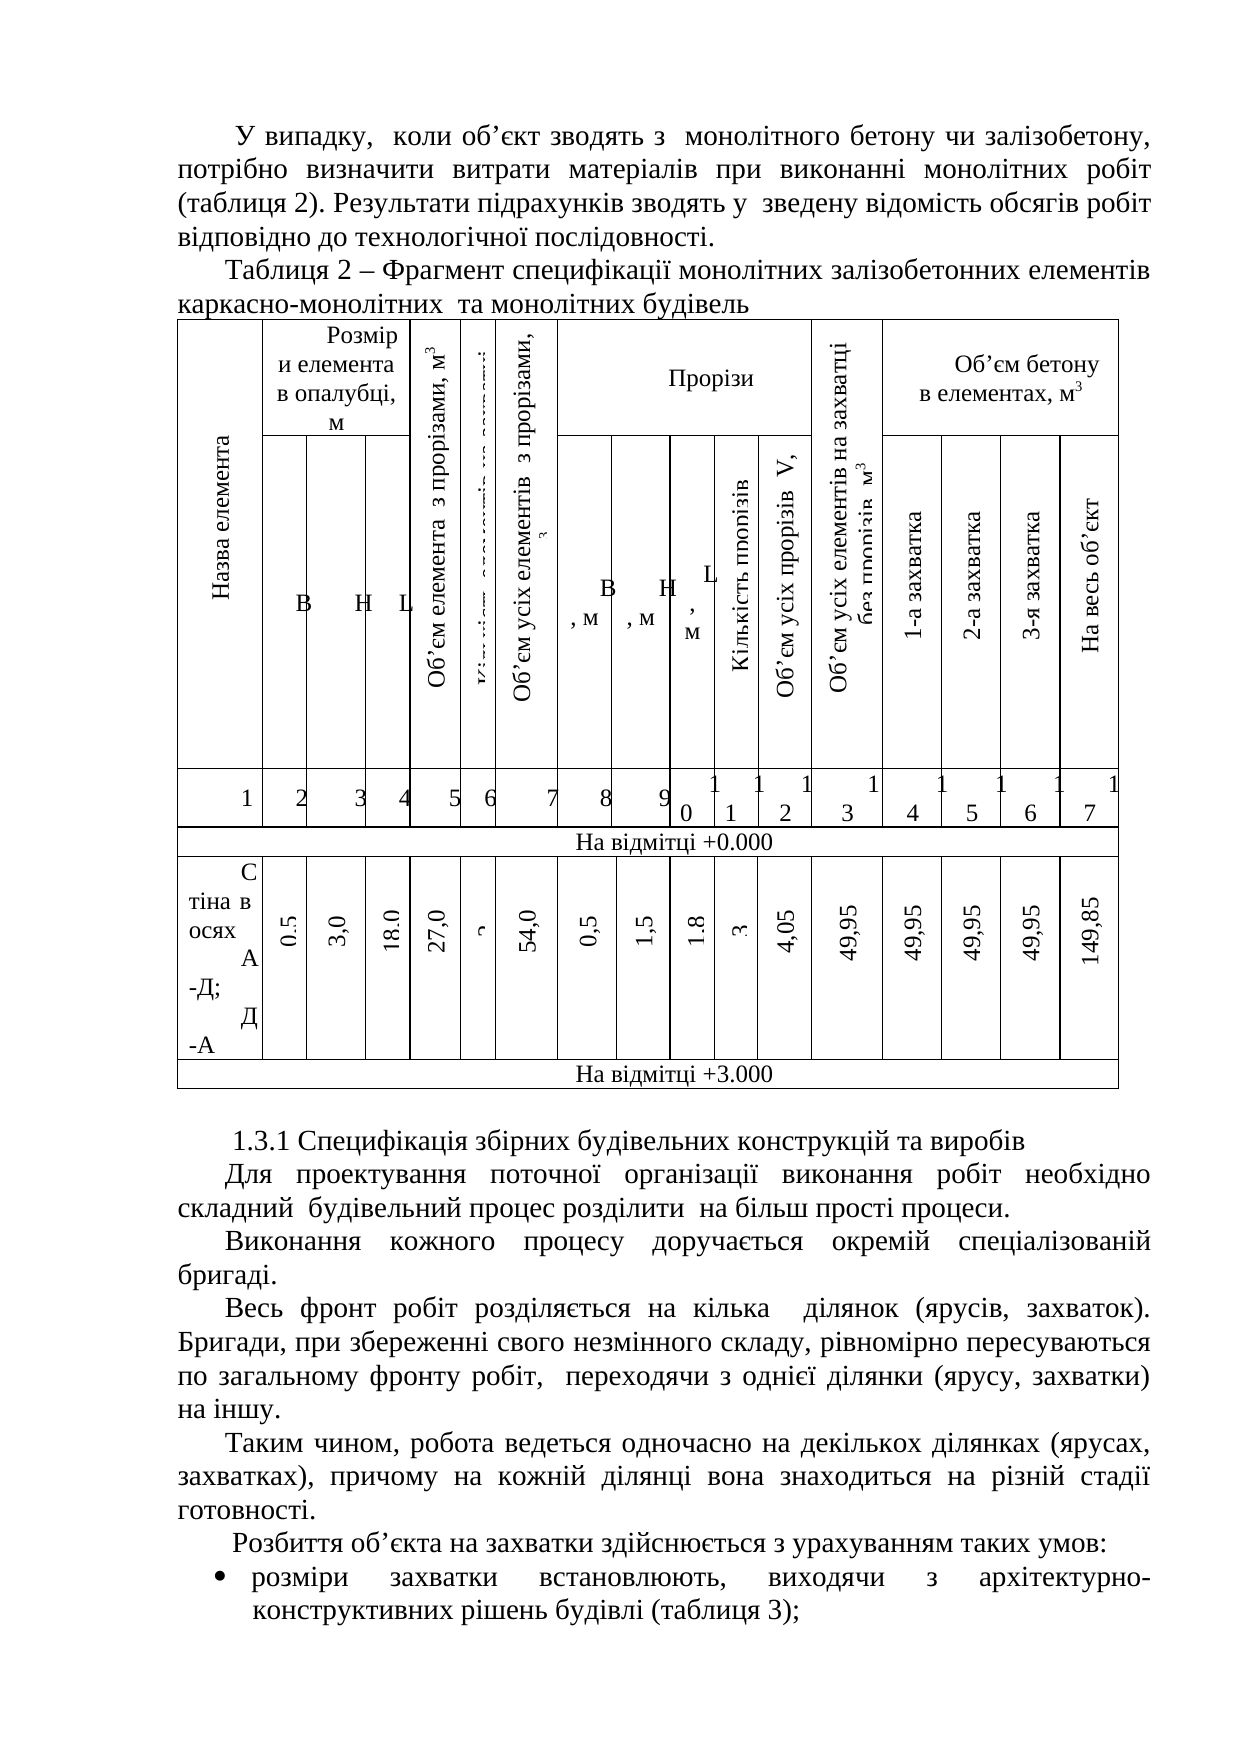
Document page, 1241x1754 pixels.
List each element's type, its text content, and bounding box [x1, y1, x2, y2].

table_cell 7 [496, 769, 557, 826]
table_cell Об’єм усіх прорізів V, м3 [759, 436, 811, 768]
table_cell 9 [612, 769, 669, 826]
table_cell 1,8 [671, 857, 714, 1058]
table_cell 3-я захватка [1001, 436, 1059, 768]
text 1.3.1 Специфікація збірних будівельних конструкцій та виробів [177, 1123, 1152, 1156]
table_cell L, м [671, 436, 714, 768]
table_cell 3 [715, 857, 757, 1058]
text Виконання кожного процесу доручається окремій спеціалізованій бригаді. [177, 1223, 1152, 1291]
table_cell 0,5 [558, 857, 616, 1058]
table_header Об’єм усіх елементів на захватці без прорізів, м3 [812, 320, 882, 768]
table_cell 49,95 [812, 857, 882, 1058]
table_cell H [307, 436, 365, 768]
table_cell 13 [812, 769, 882, 826]
table_header Назва елемента [178, 320, 262, 768]
table_cell 1 [178, 769, 262, 826]
table_header Розміри елемента в опалубці, м [263, 320, 409, 435]
text Для проектування поточної організації виконання робіт необхідно складний будівельний процес розділити на більш прості процеси. [177, 1156, 1152, 1223]
table_cell 4 [366, 769, 409, 826]
table_cell 149,85 [1061, 857, 1118, 1058]
table_cell На весь об’єкт [1061, 436, 1118, 768]
table_header Прорізи [558, 320, 811, 435]
list розміри захватки встановлюють, виходячи з архітектурно-конструктивних рішень будівлі (таблиця 3); [215, 1559, 1152, 1626]
table_cell 3 [307, 769, 365, 826]
table_cell На відмітці +0.000 [178, 828, 1118, 856]
table_header Об’єм елемента з прорізами, м3 [411, 320, 460, 768]
table_cell 10 [671, 769, 714, 826]
text Весь фронт робіт розділяється на кілька ділянок (ярусів, захваток). Бригади, при збереженні свого незмінного складу, рівномірно пересуваються по загальному фронту робіт, переходячи з однієї ділянки (ярусу, захватки) на іншу. [177, 1291, 1152, 1425]
table_cell В, м [558, 436, 611, 768]
table_cell 2 [461, 857, 495, 1058]
text Розбиття об’єкта на захватки здійснюється з урахуванням таких умов: [177, 1525, 1152, 1559]
table_cell 17 [1061, 769, 1118, 826]
table_cell 4,05 [758, 857, 811, 1058]
table_cell 6 [461, 769, 495, 826]
table_header Об’єм бетону в елементах, м3 [883, 320, 1118, 435]
table_cell 3,0 [307, 857, 365, 1058]
table_cell 18,0 [366, 857, 409, 1058]
table_cell 8 [558, 769, 611, 826]
table_cell Стіна в осях А-Д; Д-А [178, 857, 262, 1058]
table_cell 0,5 [263, 857, 306, 1058]
table_header Об’єм усіх елементів з прорізами, м3 [496, 320, 557, 768]
table_cell L [366, 436, 409, 768]
table_cell 5 [411, 769, 460, 826]
table_cell H, м [612, 436, 669, 768]
table_cell На відмітці +3.000 [178, 1060, 1118, 1088]
table_cell 2 [263, 769, 306, 826]
table_cell 1,5 [617, 857, 669, 1058]
table_cell 2-а захватка [942, 436, 1000, 768]
table_cell 12 [759, 769, 811, 826]
table_cell 1-а захватка [883, 436, 941, 768]
table_cell 49,95 [1001, 857, 1059, 1058]
text Таблиця 2 – Фрагмент специфікації монолітних залізобетонних елементів каркасно-монолітних та монолітних будівель [177, 252, 1152, 319]
table_cell 49,95 [883, 857, 941, 1058]
table_header Кількість елементів на захватці [461, 320, 495, 768]
table_cell 15 [942, 769, 1000, 826]
table_cell 27,0 [411, 857, 460, 1058]
table_cell 14 [883, 769, 941, 826]
table_cell Кількість прорізів [715, 436, 758, 768]
text У випадку, коли об’єкт зводять з монолітного бетону чи залізобетону, потрібно визначити витрати матеріалів при виконанні монолітних робіт (таблиця 2). Результати підрахунків зводять у зведену відомість обсягів робіт відповідно до технологічної послідовності. [177, 118, 1152, 252]
table_cell 54,0 [496, 857, 557, 1058]
table_cell 11 [715, 769, 758, 826]
table_cell В [263, 436, 306, 768]
table_cell 49,95 [942, 857, 1000, 1058]
table_cell 16 [1001, 769, 1059, 826]
text Таким чином, робота ведеться одночасно на декількох ділянках (ярусах, захватках), причому на кожній ділянці вона знаходиться на різній стадії готовності. [177, 1425, 1152, 1525]
